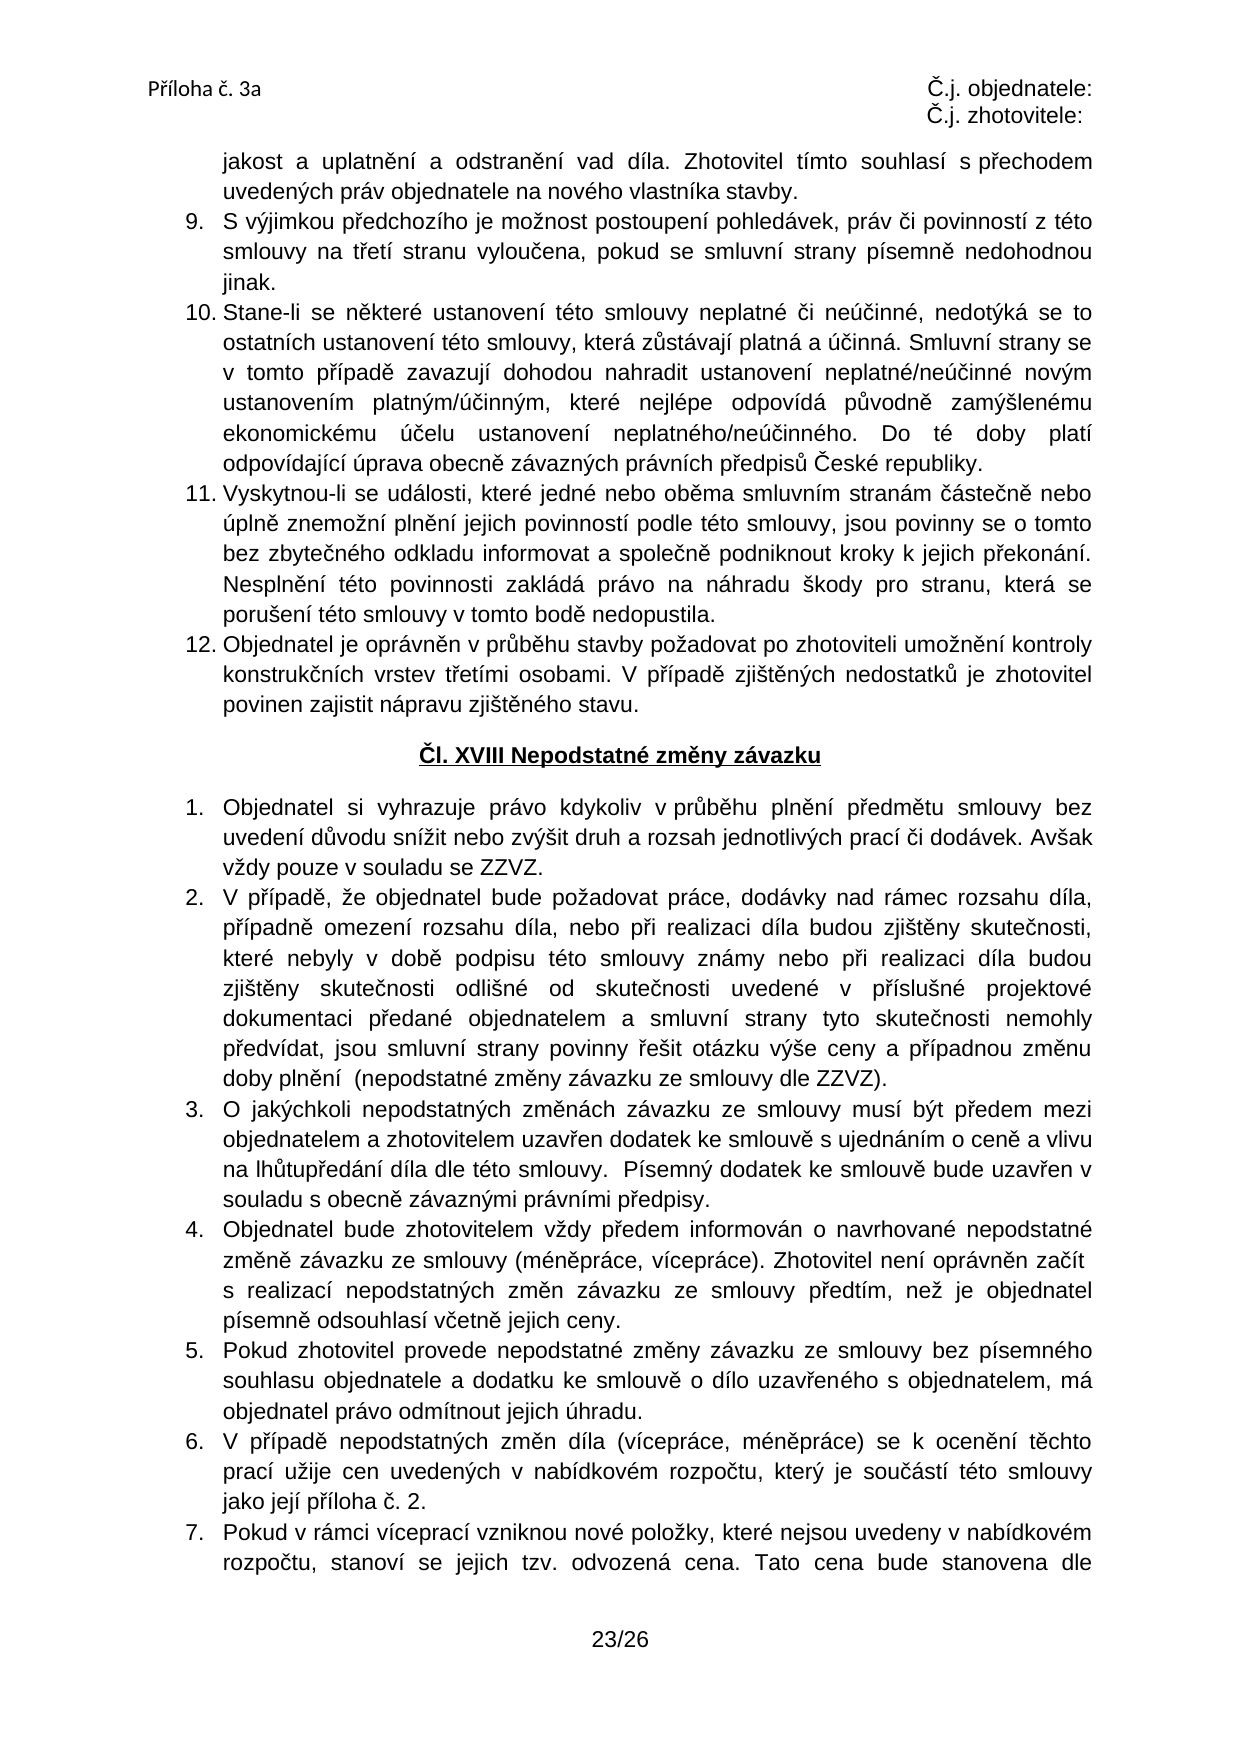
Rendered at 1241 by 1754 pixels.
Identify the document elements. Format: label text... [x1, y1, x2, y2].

list Stane-li se některé ustanovení této smlouvy neplatné či neúčinné, nedotýká se to ostatních ustanovení této smlouvy, která zůstávají platná a účinná. Smluvní strany se v tomto případě zavazují dohodou nahradit ustanovení neplatné/neúčinné novým ustanovením platným/účinným, které nejlépe odpovídá původně zamýšlenému ekonomickému účelu ustanovení neplatného/neúčinného. Do té doby platí odpovídající úprava obecně závazných právních předpisů České republiky. [185, 299, 1093, 476]
list V případě nepodstatných změn díla (vícepráce, méněpráce) se k ocenění těchto prací užije cen uvedených v nabídkovém rozpočtu, který je součástí této smlouvy jako její příloha č. 2. [185, 1428, 1093, 1514]
text Čl. XVIII Nepodstatné změny závazku [148, 742, 1093, 769]
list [185, 1518, 1093, 1575]
list Vyskytnou-li se události, které jedné nebo oběma smluvním stranám částečně nebo úplně znemožní plnění jejich povinností podle této smlouvy, jsou povinny se o tomto bez zbytečného odkladu informovat a společně podniknout kroky k jejich překonání. Nesplnění této povinnosti zakládá právo na náhradu škody pro stranu, která se porušení této smlouvy v tomto bodě nedopustila. [185, 480, 1093, 627]
list V případě, že objednatel bude požadovat práce, dodávky nad rámec rozsahu díla, případně omezení rozsahu díla, nebo při realizaci díla budou zjištěny skutečnosti, které nebyly v době podpisu této smlouvy známy nebo při realizaci díla budou zjištěny skutečnosti odlišné od skutečnosti uvedené v příslušné projektové dokumentaci předané objednatelem a smluvní strany tyto skutečnosti nemohly předvídat, jsou smluvní strany povinny řešit otázku výše ceny a případnou změnu doby plnění (nepodstatné změny závazku ze smlouvy dle ZZVZ). [185, 884, 1093, 1092]
list Objednatel bude zhotovitelem vždy předem informován o navrhované nepodstatné změně závazku ze smlouvy (méněpráce, vícepráce). Zhotovitel není oprávněn začít s realizací nepodstatných změn závazku ze smlouvy předtím, než je objednatel písemně odsouhlasí včetně jejich ceny. [185, 1216, 1093, 1333]
list Pokud zhotovitel provede nepodstatné změny závazku ze smlouvy bez písemného souhlasu objednatele a dodatku ke smlouvě o dílo uzavřeného s objednatelem, má objednatel právo odmítnout jejich úhradu. [185, 1337, 1093, 1424]
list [185, 148, 1093, 204]
list S výjimkou předchozího je možnost postoupení pohledávek, práv či povinností z této smlouvy na třetí stranu vyloučena, pokud se smluvní strany písemně nedohodnou jinak. [185, 208, 1093, 295]
list O jakýchkoli nepodstatných změnách závazku ze smlouvy musí být předem mezi objednatelem a zhotovitelem uzavřen dodatek ke smlouvě s ujednáním o ceně a vlivu na lhůtupředání díla dle této smlouvy. Písemný dodatek ke smlouvě bude uzavřen v souladu s obecně závaznými právními předpisy. [185, 1096, 1093, 1212]
list Objednatel je oprávněn v průběhu stavby požadovat po zhotoviteli umožnění kontroly konstrukčních vrstev třetími osobami. V případě zjištěných nedostatků je zhotovitel povinen zajistit nápravu zjištěného stavu. [185, 631, 1093, 718]
list Objednatel si vyhrazuje právo kdykoliv v průběhu plnění předmětu smlouvy bez uvedení důvodu snížit nebo zvýšit druh a rozsah jednotlivých prací či dodávek. Avšak vždy pouze v souladu se ZZVZ. [185, 793, 1093, 880]
